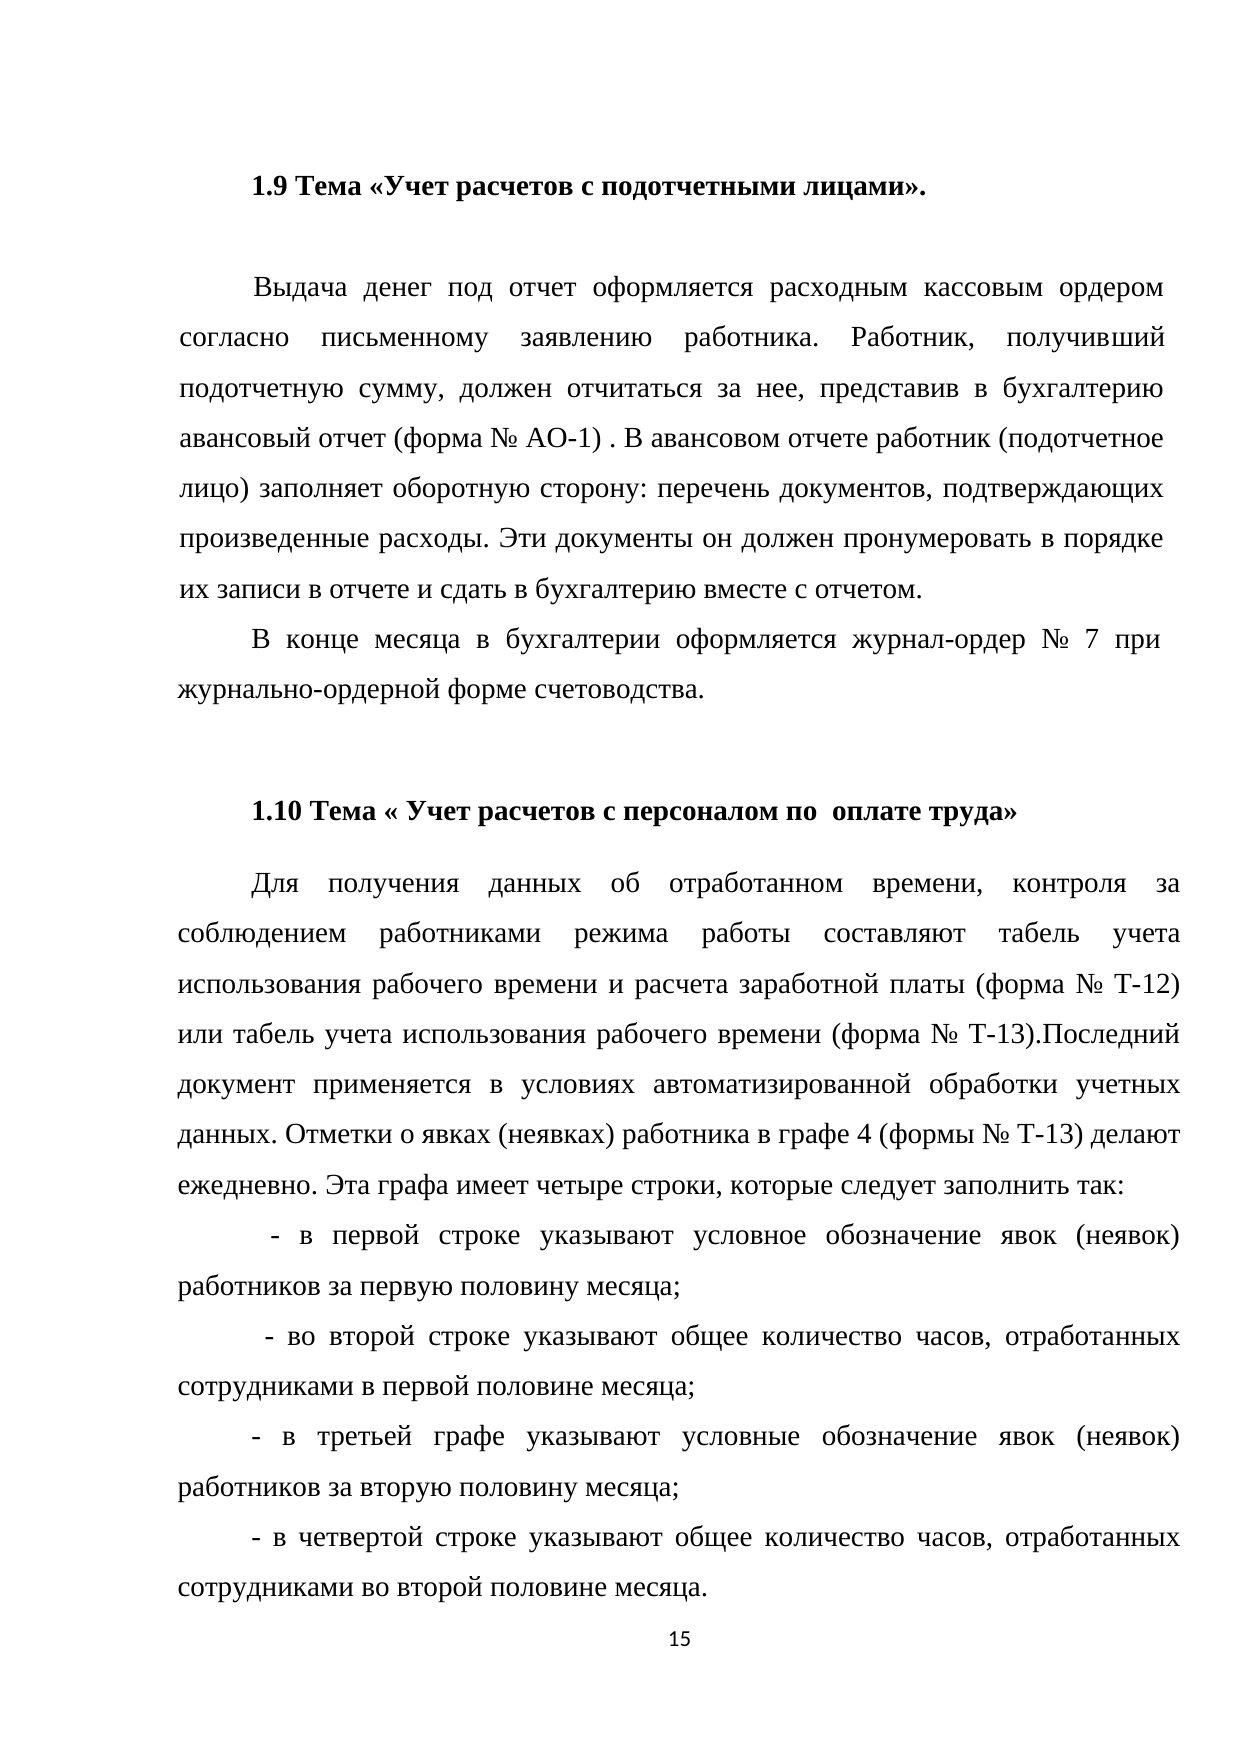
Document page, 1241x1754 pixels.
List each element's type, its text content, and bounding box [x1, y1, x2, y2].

text Для получения данных об отработанном времени, контроля за соблюдением работниками режима работы составляют табель учета использования рабочего времени и расчета заработной платы (форма № Т-12) или табель учета использования рабочего времени (форма № Т-13).Последний документ применяется в условиях автоматизированной обработки учетных данных. Отметки о явках (неявках) работника в графе 4 (формы № Т-13) делают ежедневно. Эта графа имеет четыре строки, которые следует заполнить так: [177, 865, 1181, 1201]
text - в первой строке указывают условное обозначение явок (неявок) работников за первую половину месяца; [177, 1217, 1181, 1301]
text Выдача денег под отчет оформляется расходным кассовым ордером согласно письменному заявлению работника. Работник, получивший подотчетную сумму, должен отчитаться за нее, представив в бухгалтерию авансовый отчет (форма № AO-1) . В авансовом отчете работник (подотчетное лицо) заполняет оборотную сторону: перечень документов, подтверждающих произведенные расходы. Эти документы он должен пронумеровать в порядке их записи в отчете и сдать в бухгалтерию вместе с отчетом. [179, 269, 1165, 604]
subtitle 1.9 Тема «Учет расчетов с подотчетными лицами». [177, 168, 1181, 202]
text В конце месяца в бухгалтерии оформляется журнал-ордер № 7 при журнально-ордерной форме счетоводства. [177, 621, 1161, 705]
text - во второй строке указывают общее количество часов, отработанных сотрудниками в первой половине месяца; [177, 1318, 1181, 1402]
text - в третьей графе указывают условные обозначение явок (неявок) работников за вторую половину месяца; [177, 1418, 1181, 1502]
subtitle 1.10 Тема « Учет расчетов с персоналом по оплате труда» [177, 793, 1181, 827]
text - в четвертой строке указывают общее количество часов, отработанных сотрудниками во второй половине месяца. [177, 1519, 1181, 1603]
